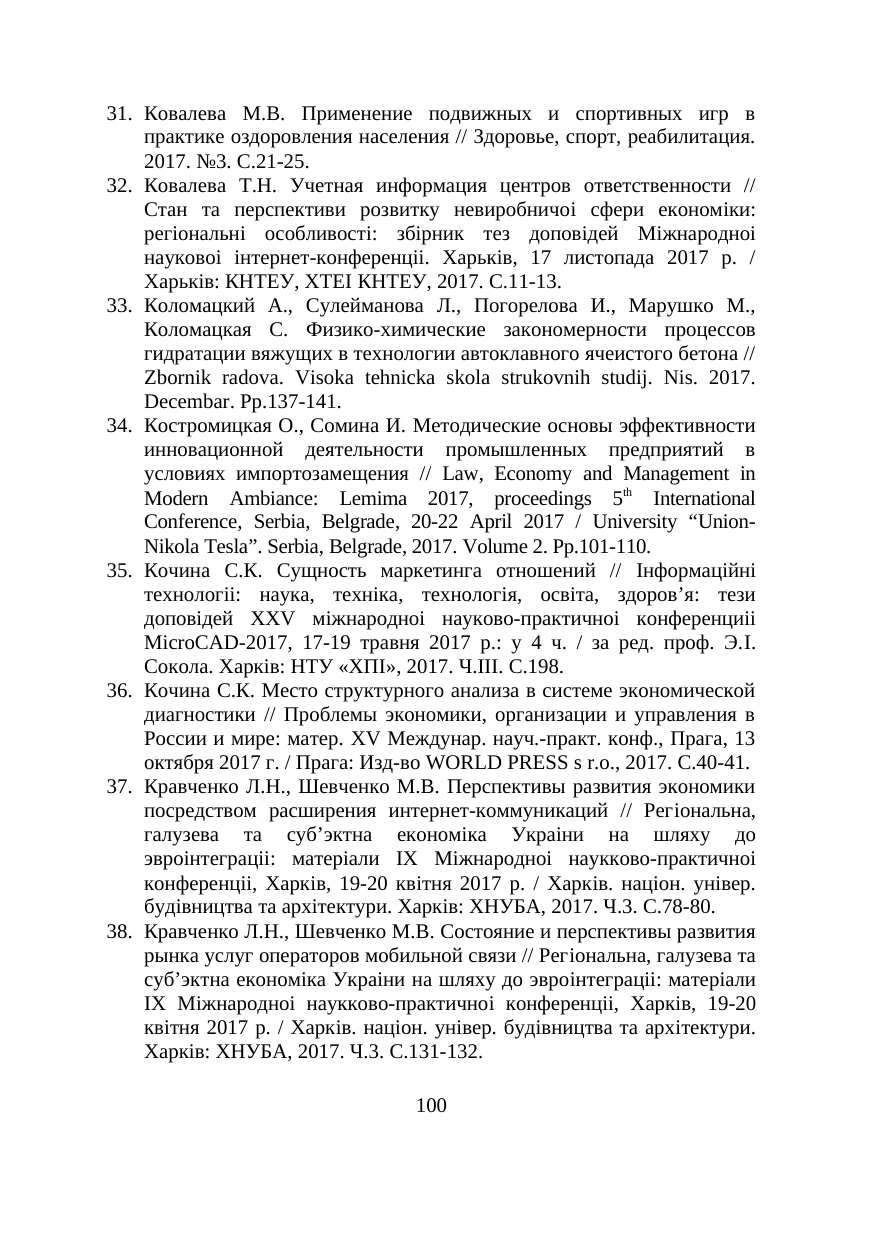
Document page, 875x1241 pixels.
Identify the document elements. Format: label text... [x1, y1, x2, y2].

list Кочина С.К. Место структурного анализа в системе экономической диагностики // Проблемы экономики, организации и управления в России и мире: матер. XV Междунар. науч.-практ. конф., Прага, 13 октября 2017 г. / Прага: Изд-во WORLD PRESS s r.o., 2017. С.40-41. [106, 678, 756, 774]
list Коломацкий А., Сулейманова Л., Погорелова И., Марушко М., Коломацкая С. Физико-химические закономерности процессов гидратации вяжущих в технологии автоклавного ячеистого бетона // Zbornik radova. Visoka tehnicka skola strukovnih studij. Nis. 2017. Decembar. Pp.137-141. [106, 293, 756, 413]
list Ковалева Т.Н. Учетная информация центров ответственности // Стан та перспективи розвитку невиробничоi сфери економiки: регiональнi особливостi: збiрник тез доповiдей Мiжнародноi науковоi iнтернет-конференцii. Харькiв, 17 листопада 2017 р. / Харькiв: КНТЕУ, ХТЕI КНТЕУ, 2017. С.11-13. [106, 173, 756, 293]
list Ковалева М.В. Применение подвижных и спортивных игр в практике оздоровления населения // Здоровье, спорт, реабилитация. 2017. №3. С.21-25. [106, 100, 756, 173]
list Кравченко Л.Н., Шевченко М.В. Состояние и перспективы развития рынка услуг операторов мобильной связи // Регiональна, галузева та суб’эктна економiка Украiни на шляху до эвроiнтеграцii: матерiали IX Мiжнародноi наукково-практичноi конференцii, Харкiв, 19-20 квiтня 2017 р. / Харкiв. нацiон. унiвер. будiвництва та архiтектури. Харкiв: ХНУБА, 2017. Ч.3. С.131-132. [106, 918, 756, 1063]
list Кравченко Л.Н., Шевченко М.В. Перспективы развития экономики посредством расширения интернет-коммуникаций // Регiональна, галузева та суб’эктна економiка Украiни на шляху до эвроiнтеграцii: матерiали IX Мiжнародноi наукково-практичноi конференцii, Харкiв, 19-20 квiтня 2017 р. / Харкiв. нацiон. унiвер. будiвництва та архiтектури. Харкiв: ХНУБА, 2017. Ч.3. С.78-80. [106, 774, 756, 918]
list Кочина С.К. Сущность маркетинга отношений // Iнформацiйнi технологii: наука, технiка, технологiя, освiта, здоров’я: тези доповiдей XXV мiжнародноi науково-практичноi конференциii МicroCAD-2017, 17-19 травня 2017 р.: у 4 ч. / за ред. проф. Э.I. Сокола. Харкiв: НТУ «ХПI», 2017. Ч.III. С.198. [106, 558, 756, 678]
list Костромицкая О., Сомина И. Методические основы эффективности инновационной деятельности промышленных предприятий в условиях импортозамещения // Law, Economy and Management in Modern Ambiance: Lemima 2017, proceedings 5th International Conference, Serbia, Belgrade, 20-22 April 2017 / University “Union-Nikola Tesla”. Serbia, Belgrade, 2017. Volume 2. Рр.101-110. [106, 413, 756, 558]
